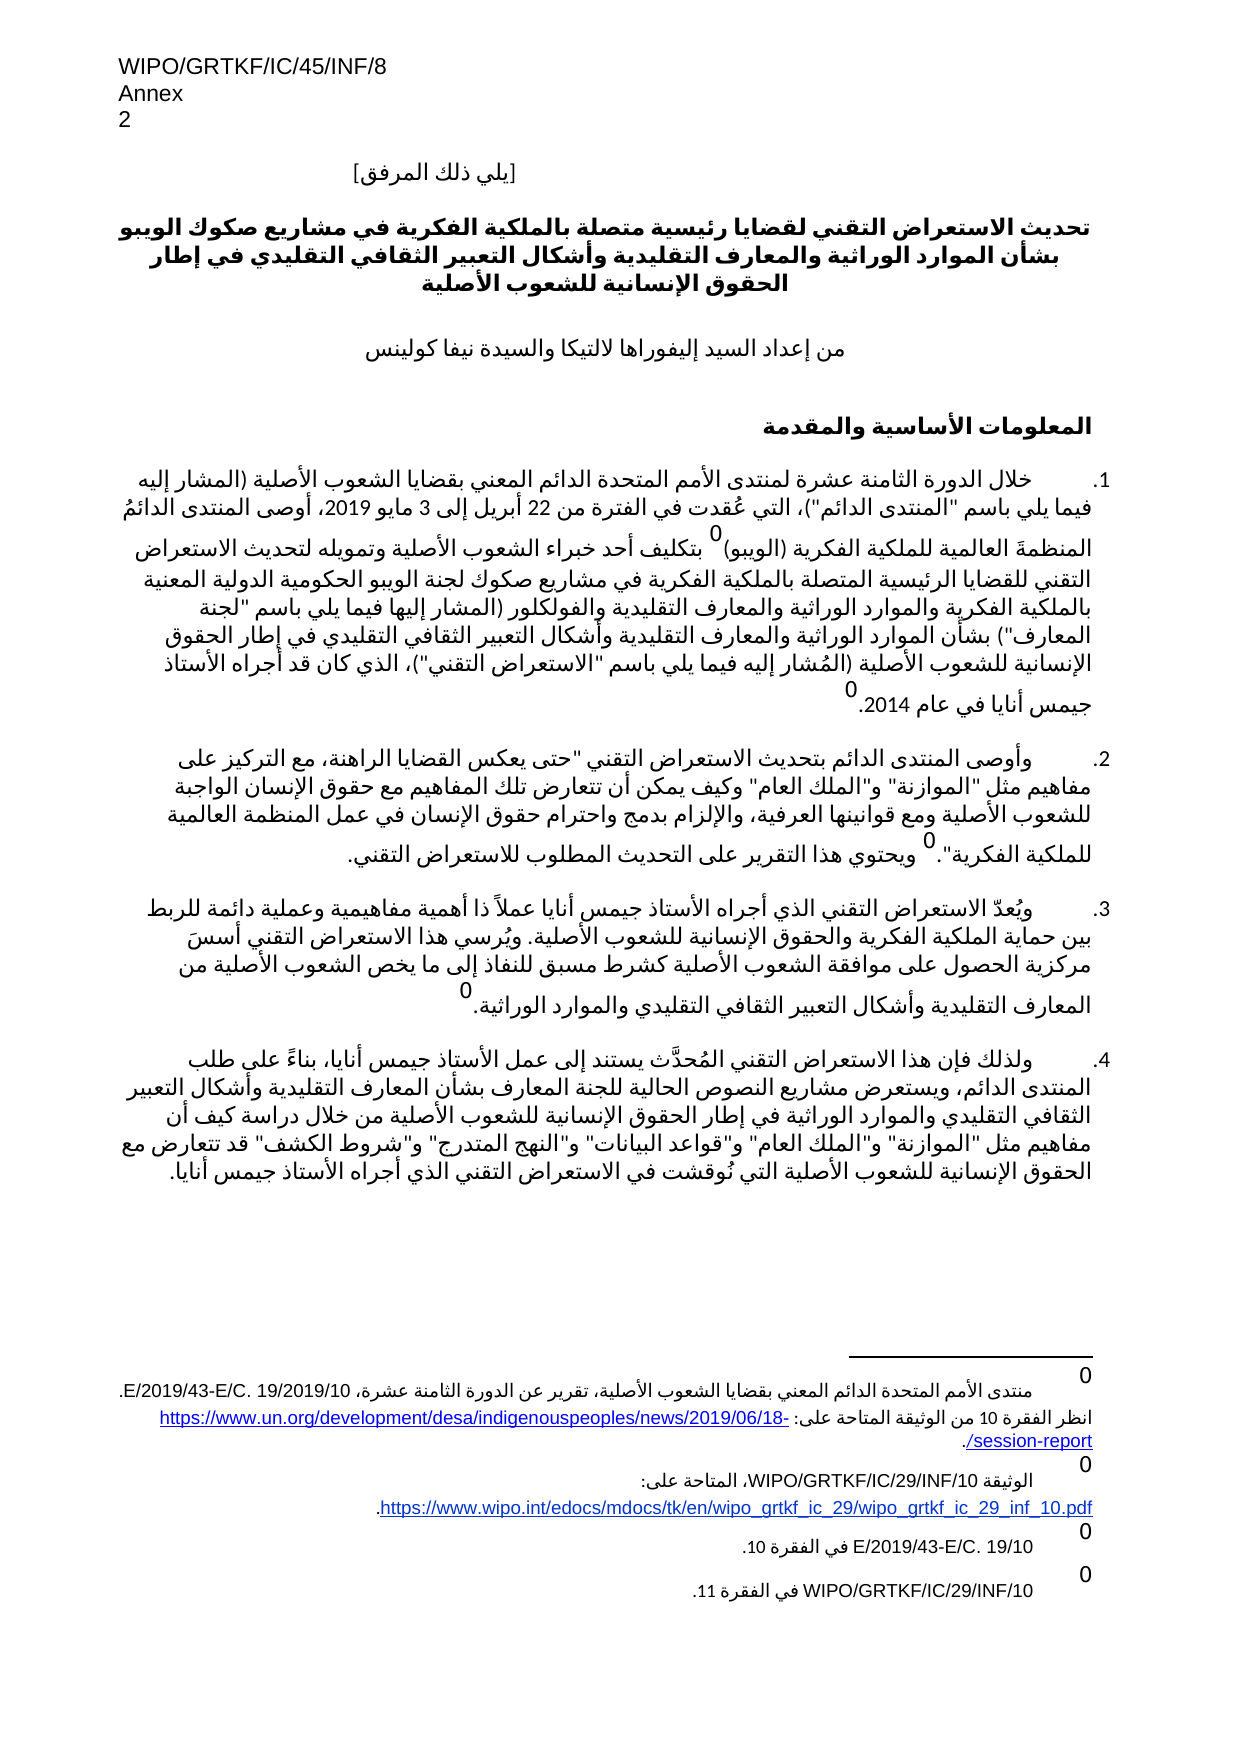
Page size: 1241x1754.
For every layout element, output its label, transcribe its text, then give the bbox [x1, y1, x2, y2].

text وأوصى المنتدى الدائم بتحديث الاستعراض التقني "حتى يعكس القضايا الراهنة، مع التركيز على مفاهيم مثل "الموازنة" و"الملك العام" وكيف يمكن أن تتعارض تلك المفاهيم مع حقوق الإنسان الواجبة للشعوب الأصلية ومع قوانينها العرفية، والإلزام بدمج واحترام حقوق الإنسان في عمل المنظمة العالمية للملكية الفكرية". ويحتوي هذا التقرير على التحديث المطلوب للاستعراض التقني. [118, 744, 1092, 872]
list خلال الدورة الثامنة عشرة لمنتدى الأمم المتحدة الدائم المعني بقضايا الشعوب الأصلية (المشار إليه فيما يلي باسم "المنتدى الدائم")، التي عُقدت في الفترة من 22 أبريل إلى 3 مايو 2019، أوصى المنتدى الدائمُ المنظمةَ العالمية للملكية الفكرية (الويبو) بتكليف أحد خبراء الشعوب الأصلية وتمويله لتحديث الاستعراض التقني للقضايا الرئيسية المتصلة بالملكية الفكرية في مشاريع صكوك لجنة الويبو الحكومية الدولية المعنية بالملكية الفكرية والموارد الوراثية والمعارف التقليدية والفولكلور (المشار إليها فيما يلي باسم "لجنة المعارف") بشأن الموارد الوراثية والمعارف التقليدية وأشكال التعبير الثقافي التقليدي في إطار الحقوق الإنسانية للشعوب الأصلية (المُشار إليه فيما يلي باسم "الاستعراض التقني")، الذي كان قد أجراه الأستاذ جيمس أنايا في عام 2014. [118, 466, 1092, 721]
text [يلي ذلك المرفق] [118, 158, 516, 187]
subtitle المعلومات الأساسية والمقدمة [118, 412, 1092, 441]
text ويُعدّ الاستعراض التقني الذي أجراه الأستاذ جيمس أنايا عملاً ذا أهمية مفاهيمية وعملية دائمة للربط بين حماية الملكية الفكرية والحقوق الإنسانية للشعوب الأصلية. ويُرسي هذا الاستعراض التقني أسسَ مركزية الحصول على موافقة الشعوب الأصلية كشرط مسبق للنفاذ إلى ما يخص الشعوب الأصلية من المعارف التقليدية وأشكال التعبير الثقافي التقليدي والموارد الوراثية. [118, 894, 1092, 1022]
text من إعداد السيد إليفوراها لالتيكا والسيدة نيفا كولينس [118, 334, 1092, 362]
subtitle تحديث الاستعراض التقني لقضايا رئيسية متصلة بالملكية الفكرية في مشاريع صكوك الويبو بشأن الموارد الوراثية والمعارف التقليدية وأشكال التعبير الثقافي التقليدي في إطار الحقوق الإنسانية للشعوب الأصلية [118, 213, 1092, 297]
text ولذلك فإن هذا الاستعراض التقني المُحدَّث يستند إلى عمل الأستاذ جيمس أنايا، بناءً على طلب المنتدى الدائم، ويستعرض مشاريع النصوص الحالية للجنة المعارف بشأن المعارف التقليدية وأشكال التعبير الثقافي التقليدي والموارد الوراثية في إطار الحقوق الإنسانية للشعوب الأصلية من خلال دراسة كيف أن مفاهيم مثل "الموازنة" و"الملك العام" و"قواعد البيانات" و"النهج المتدرج" و"شروط الكشف" قد تتعارض مع الحقوق الإنسانية للشعوب الأصلية التي نُوقشت في الاستعراض التقني الذي أجراه الأستاذ جيمس أنايا. [118, 1045, 1092, 1185]
